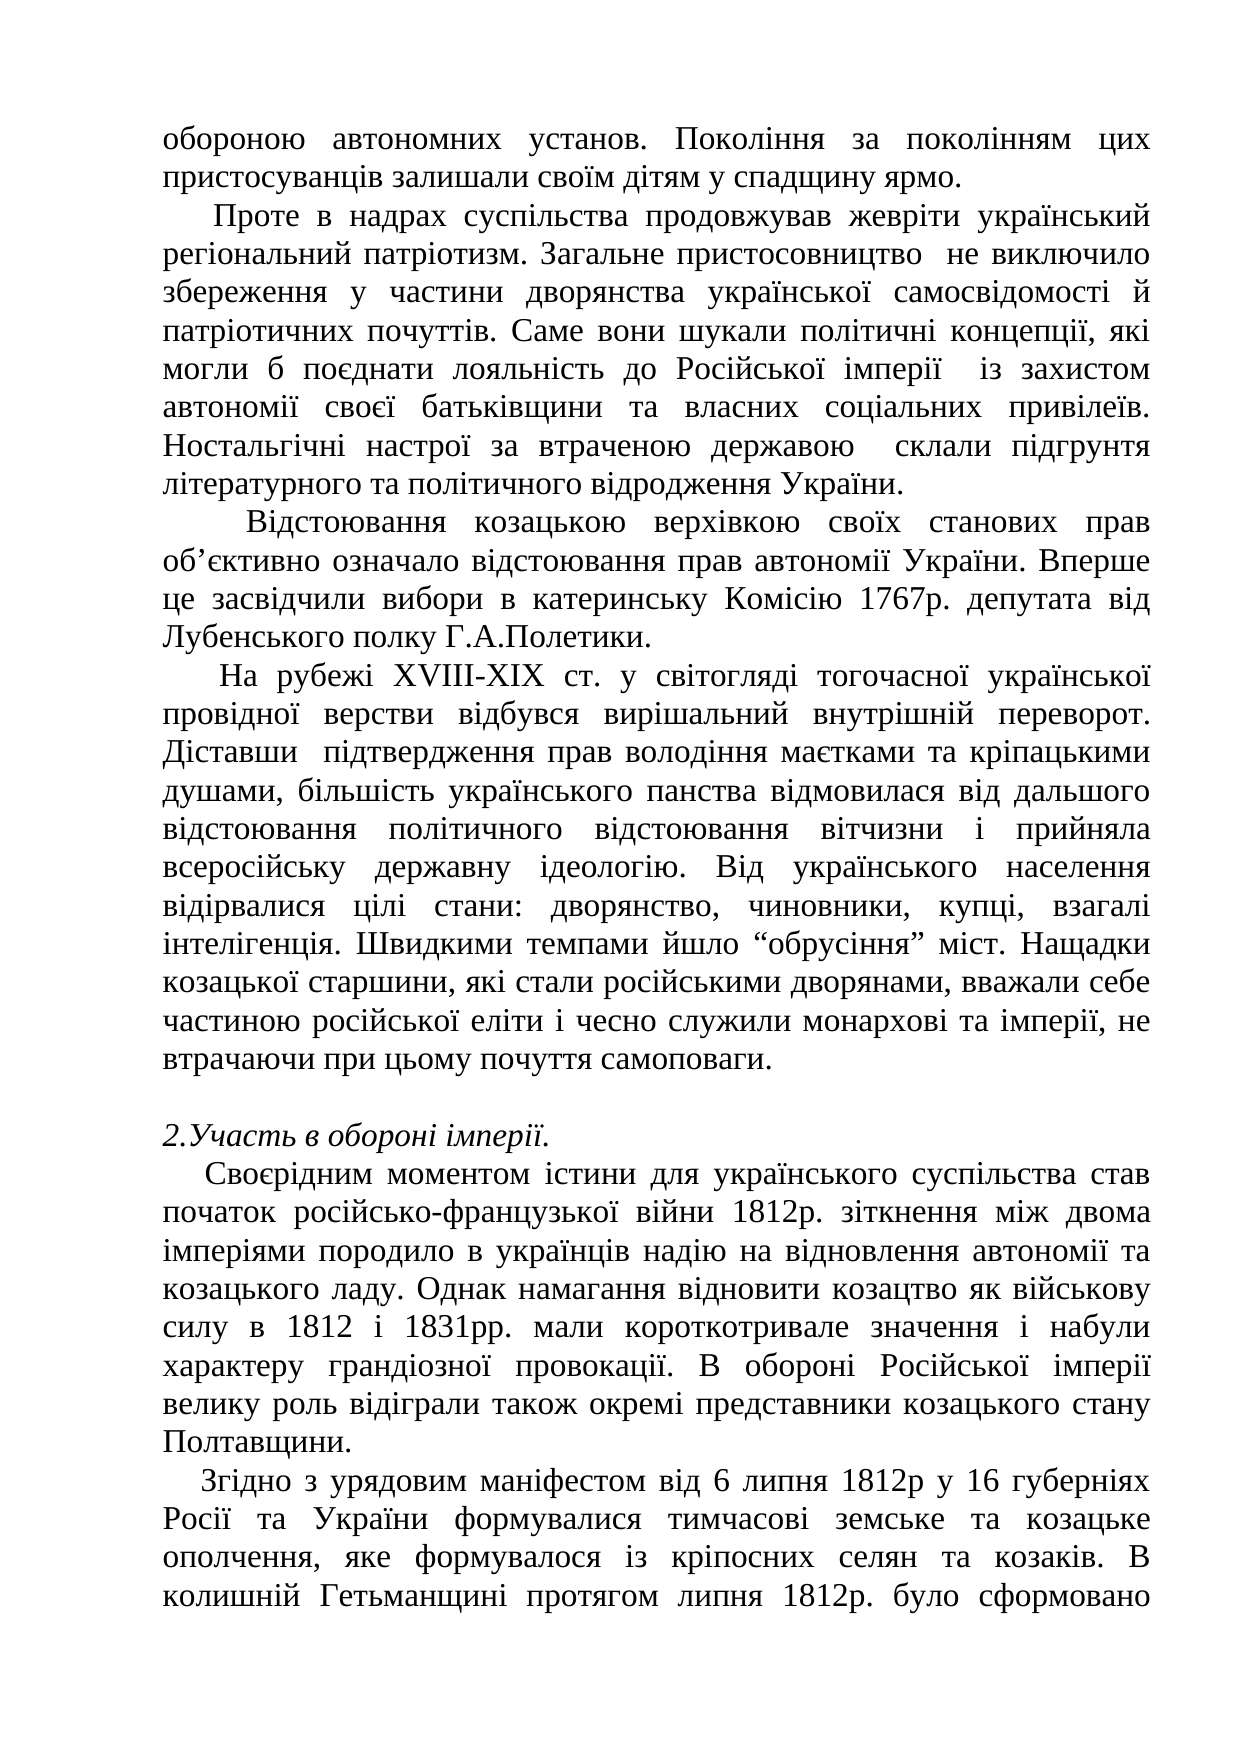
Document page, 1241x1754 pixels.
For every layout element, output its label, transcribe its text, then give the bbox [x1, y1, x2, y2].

text Відстоювання козацькою верхівкою своїх станових прав об’єктивно означало відстоювання прав автономії України. Вперше це засвідчили вибори в катеринську Комісію 1767р. депутата від Лубенського полку Г.А.Полетики. [162, 501, 1152, 655]
text Своєрідним моментом істини для українського суспільства став початок російсько-французької війни 1812р. зіткнення між двома імперіями породило в українців надію на відновлення автономії та козацького ладу. Однак намагання відновити козацтво як військову силу в 1812 і 1831рр. мали короткотривале значення і набули характеру грандіозної провокації. В обороні Російської імперії велику роль відіграли також окремі представники козацького стану Полтавщини. [162, 1153, 1152, 1460]
text На рубежі ХVІІІ-ХІХ ст. у світогляді тогочасної української провідної верстви відбувся вирішальний внутрішній переворот. Діставши підтвердження прав володіння маєтками та кріпацькими душами, більшість українського панства відмовилася від дальшого відстоювання політичного відстоювання вітчизни і прийняла всеросійську державну ідеологію. Від українського населення відірвалися цілі стани: дворянство, чиновники, купці, взагалі інтелігенція. Швидкими темпами йшло “обрусіння” міст. Нащадки козацької старшини, які стали російськими дворянами, вважали себе частиною російської еліти і чесно служили монархові та імперії, не втрачаючи при цьому почуття самоповаги. [162, 655, 1152, 1076]
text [162, 118, 1152, 195]
text Проте в надрах суспільства продовжував жевріти український регіональний патріотизм. Загальне пристосовництво не виключило збереження у частини дворянства української самосвідомості й патріотичних почуттів. Саме вони шукали політичні концепції, які могли б поєднати лояльність до Російської імперії із захистом автономії своєї батьківщини та власних соціальних привілеїв. Ностальгічні настрої за втраченою державою склали підгрунтя літературного та політичного відродження України. [162, 195, 1152, 501]
text 2.Участь в обороні імперії. [162, 1115, 1152, 1153]
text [162, 1460, 1152, 1613]
